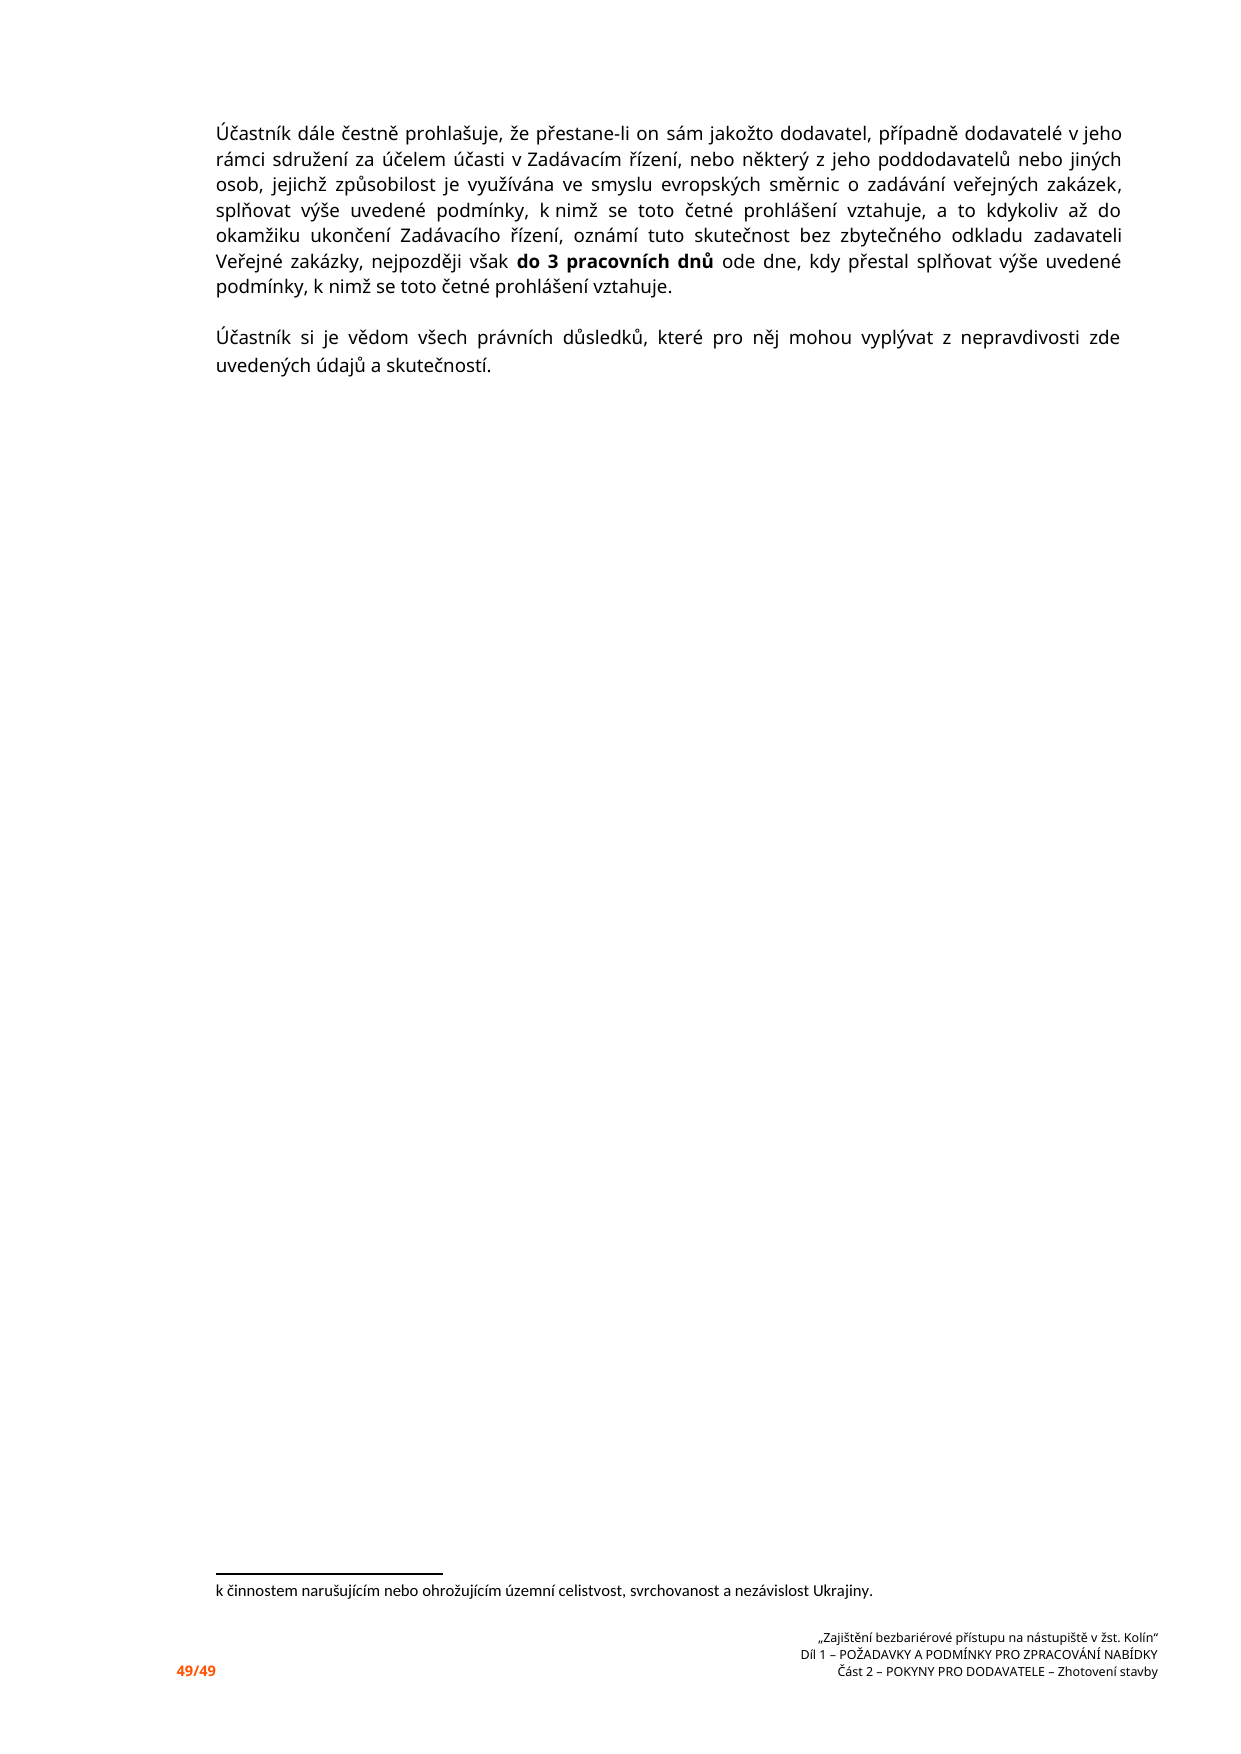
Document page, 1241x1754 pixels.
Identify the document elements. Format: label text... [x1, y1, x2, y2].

text Účastník dále čestně prohlašuje, že přestane-li on sám jakožto dodavatel, případně dodavatelé v jeho rámci sdružení za účelem účasti v Zadávacím řízení, nebo některý z jeho poddodavatelů nebo jiných osob, jejichž způsobilost je využívána ve smyslu evropských směrnic o zadávání veřejných zakázek, splňovat výše uvedené podmínky, k nimž se toto četné prohlášení vztahuje, a to kdykoliv až do okamžiku ukončení Zadávacího řízení, oznámí tuto skutečnost bez zbytečného odkladu zadavateli Veřejné zakázky, nejpozději však do 3 pracovních dnů ode dne, kdy přestal splňovat výše uvedené podmínky, k nimž se toto četné prohlášení vztahuje. [216, 121, 1122, 299]
text Účastník si je vědom všech právních důsledků, které pro něj mohou vyplývat z nepravdivosti zde uvedených údajů a skutečností. [216, 324, 1122, 378]
